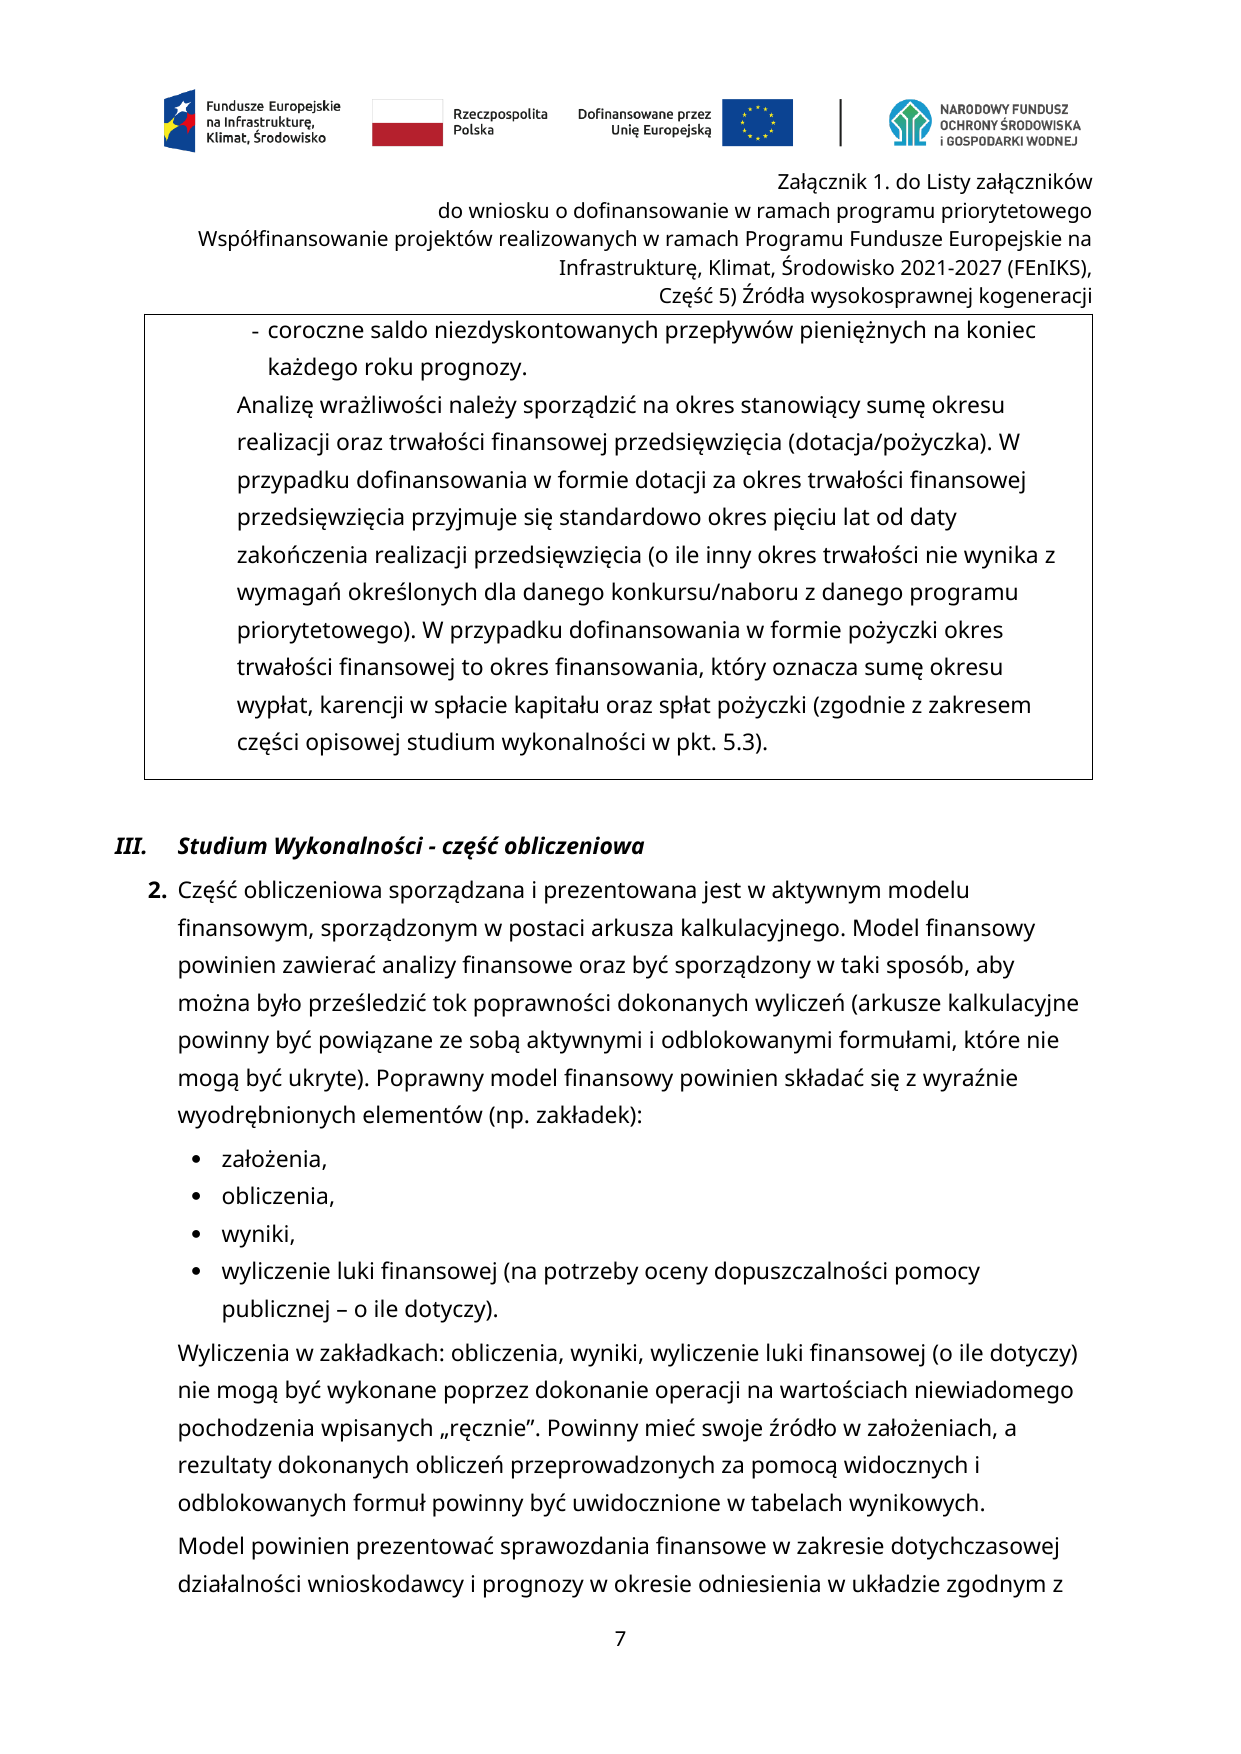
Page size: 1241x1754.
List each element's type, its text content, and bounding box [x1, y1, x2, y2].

text Wyliczenia w zakładkach: obliczenia, wyniki, wyliczenie luki finansowej (o ile dotyczy) nie mogą być wykonane poprzez dokonanie operacji na wartościach niewiadomego pochodzenia wpisanych „ręcznie”. Powinny mieć swoje źródło w założeniach, a rezultaty dokonanych obliczeń przeprowadzonych za pomocą widocznych i odblokowanych formuł powinny być uwidocznione w tabelach wynikowych. [177, 1336, 1093, 1518]
list Studium Wykonalności - część obliczeniowa [148, 830, 1093, 861]
list Część obliczeniowa sporządzana i prezentowana jest w aktywnym modelu finansowym, sporządzonym w postaci arkusza kalkulacyjnego. Model finansowy powinien zawierać analizy finansowe oraz być sporządzony w taki sposób, aby można było prześledzić tok poprawności dokonanych wyliczeń (arkusze kalkulacyjne powinny być powiązane ze sobą aktywnymi i odblokowanymi formułami, które nie mogą być ukryte). Poprawny model finansowy powinien składać się z wyraźnie wyodrębnionych elementów (np. zakładek): [148, 874, 1093, 1130]
picture [147, 73, 1093, 168]
list wyniki, [192, 1218, 1093, 1249]
list założenia, [192, 1143, 1093, 1174]
list obliczenia, [192, 1180, 1093, 1211]
list wyliczenie luki finansowej (na potrzeby oceny dopuszczalności pomocy publicznej – o ile dotyczy). [192, 1255, 1093, 1324]
